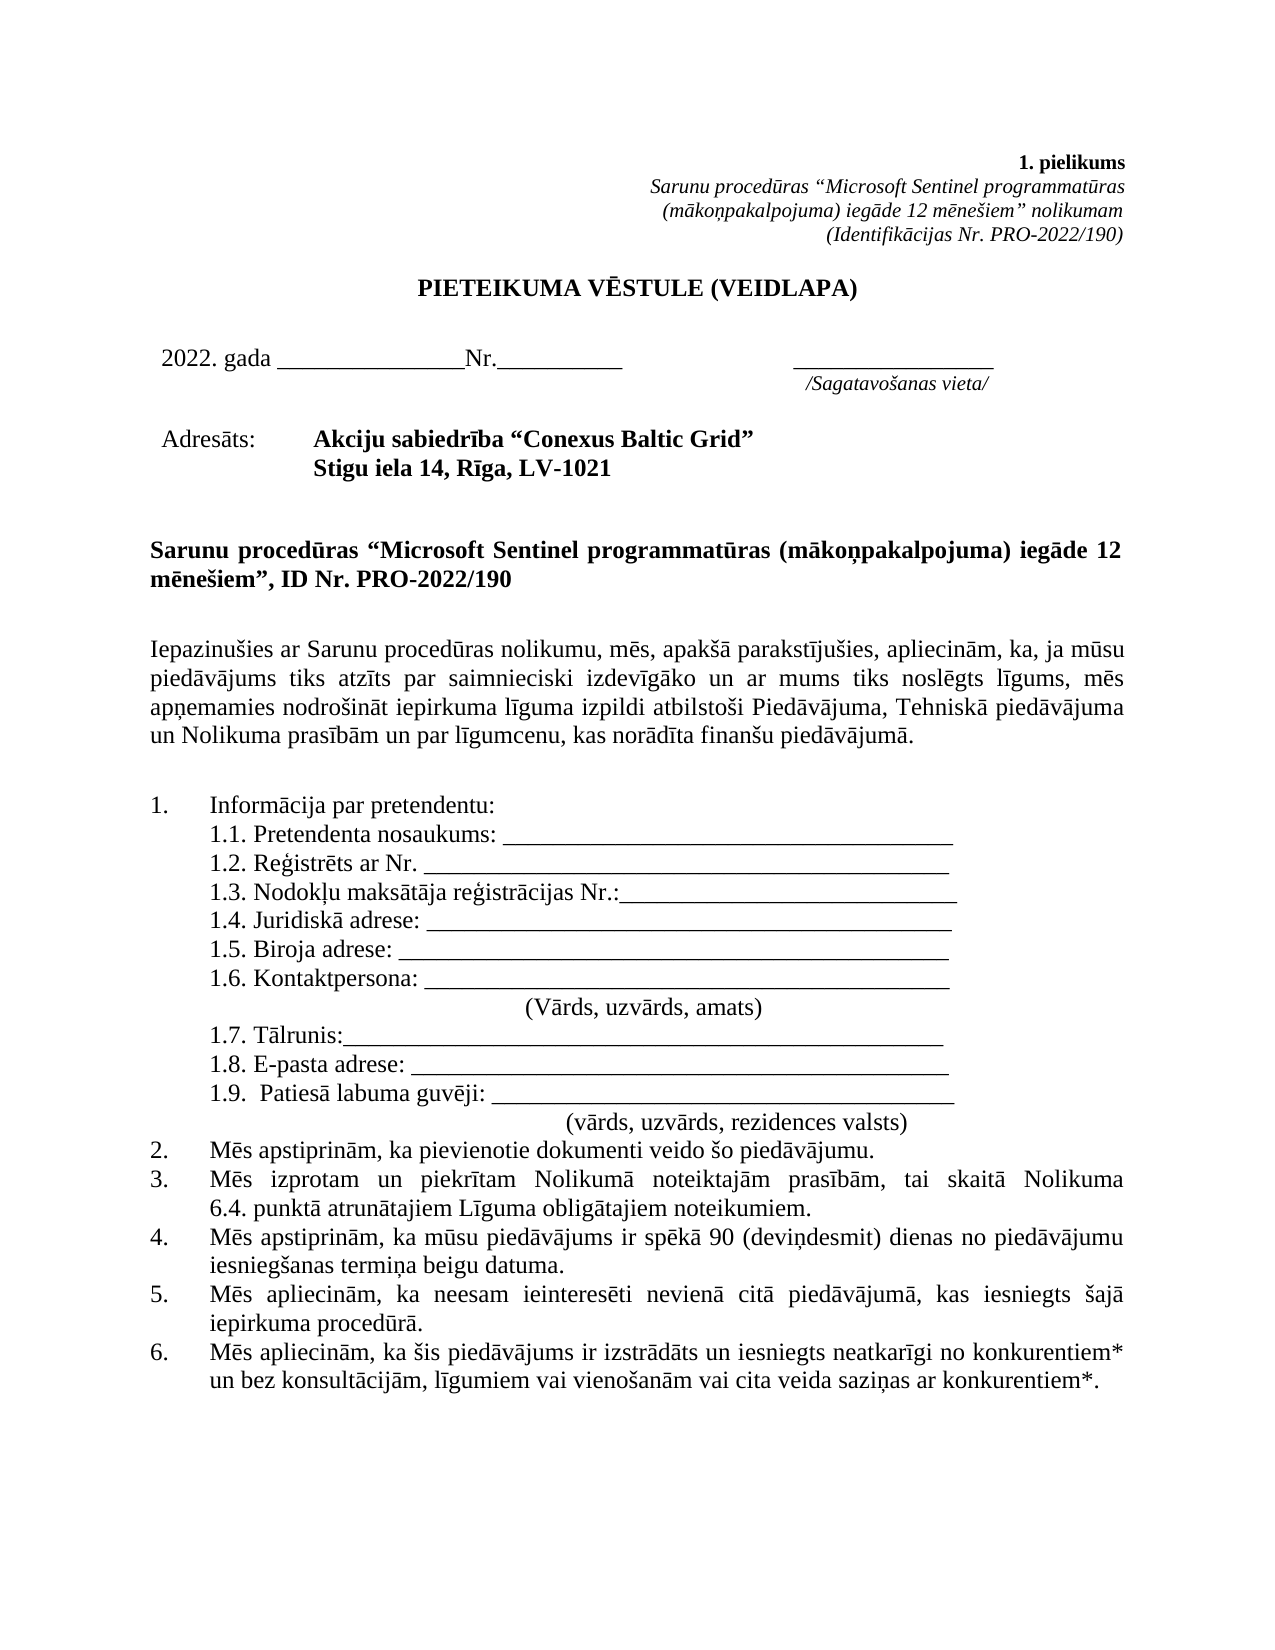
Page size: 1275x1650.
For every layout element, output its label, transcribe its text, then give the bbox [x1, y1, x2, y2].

list E-pasta adrese: ___________________________________________ [209, 1049, 1125, 1078]
table_cell Akciju sabiedrība “Conexus Baltic Grid” Stigu iela 14, Rīga, LV-1021 [302, 395, 1174, 482]
list Mēs apstiprinām, ka mūsu piedāvājums ir spēkā 90 (deviņdesmit) dienas no piedāvājumu iesniegšanas termiņa beigu datuma. [150, 1222, 1125, 1279]
text Sarunu procedūras “Microsoft Sentinel programmatūras (mākoņpakalpojuma) iegāde 12 mēnešiem”, ID Nr. PRO-2022/190 [150, 535, 1122, 593]
list Informācija par pretendentu: [150, 790, 1125, 819]
list Mēs izprotam un piekrītam Nolikumā noteiktajām prasībām, tai skaitā Nolikuma 6.4. punktā atrunātajiem Līguma obligātajiem noteikumiem. [150, 1164, 1125, 1222]
text (Vārds, uzvārds, amats) [209, 992, 1125, 1020]
list Mēs apliecinām, ka neesam ieinteresēti nevienā citā piedāvājumā, kas iesniegts šajā iepirkuma procedūrā. [150, 1279, 1125, 1337]
list Juridiskā adrese: __________________________________________ [209, 905, 1125, 934]
table_header 2022. gada _______________Nr.__________ [150, 343, 663, 395]
list Pretendenta nosaukums: ____________________________________ [209, 819, 1125, 848]
text PIETEIKUMA VĒSTULE (VEIDLAPA) [150, 273, 1125, 301]
text (vārds, uzvārds, rezidences valsts) [209, 1107, 1125, 1135]
list Tālrunis:________________________________________________ [209, 1020, 1125, 1049]
list Kontaktpersona: __________________________________________ [209, 963, 1125, 992]
table_header ________________ /Sagatavošanas vieta/ [663, 343, 1174, 395]
list Reģistrēts ar Nr. __________________________________________ [209, 848, 1125, 877]
list Biroja adrese: ____________________________________________ [209, 934, 1125, 963]
text Sarunu procedūras “Microsoft Sentinel programmatūras [150, 174, 1125, 198]
table_cell Adresāts: [150, 395, 302, 482]
text (mākoņpakalpojuma) iegāde 12 mēnešiem” nolikumam [150, 198, 1125, 222]
text Iepazinušies ar Sarunu procedūras nolikumu, mēs, apakšā parakstījušies, apliecinām, ka, ja mūsu piedāvājums tiks atzīts par saimnieciski izdevīgāko un ar mums tiks noslēgts līgums, mēs apņemamies nodrošināt iepirkuma līguma izpildi atbilstoši Piedāvājuma, Tehniskā piedāvājuma un Nolikuma prasībām un par līgumcenu, kas norādīta finanšu piedāvājumā. [150, 634, 1125, 749]
list Nodokļu maksātāja reģistrācijas Nr.:___________________________ [209, 877, 1125, 905]
text 1. pielikums [225, 150, 1125, 174]
list Mēs apstiprinām, ka pievienotie dokumenti veido šo piedāvājumu. [150, 1135, 1125, 1164]
list Mēs apliecinām, ka šis piedāvājums ir izstrādāts un iesniegts neatkarīgi no konkurentiem* un bez konsultācijām, līgumiem vai vienošanām vai cita veida saziņas ar konkurentiem*. [150, 1337, 1125, 1394]
text (Identifikācijas Nr. PRO-2022/190) [150, 222, 1125, 246]
list Patiesā labuma guvēji: _____________________________________ [209, 1078, 1125, 1107]
